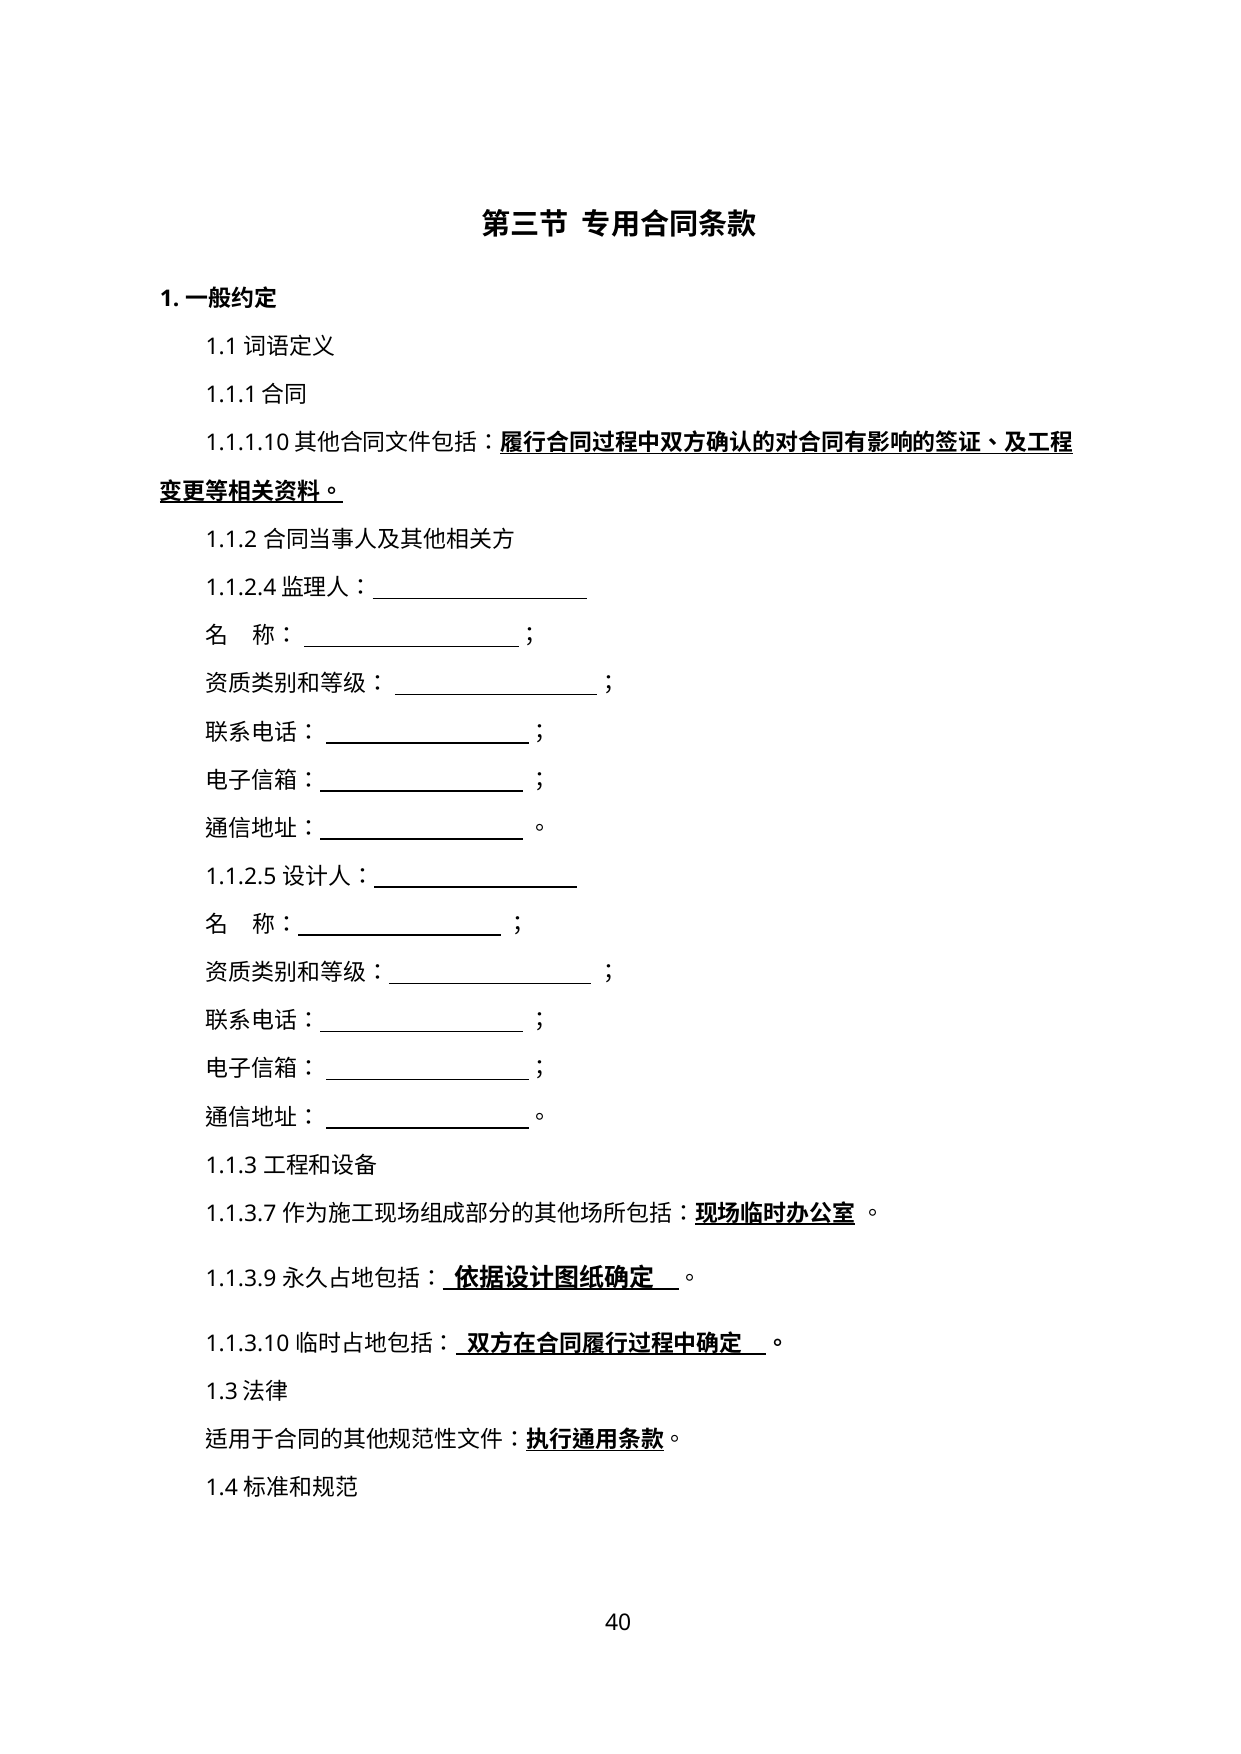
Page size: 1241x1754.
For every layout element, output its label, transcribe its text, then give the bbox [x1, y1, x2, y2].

text 1.1.2.4监理人： [159, 571, 1078, 603]
text 1.1.1.10其他合同文件包括：履行合同过程中双方确认的对合同有影响的签证、及工程变更等相关资料。 [159, 426, 1078, 507]
text 1.1 词语定义 [159, 329, 1078, 362]
text 电子信箱： ； [159, 1052, 1078, 1084]
text 1.1.2 合同当事人及其他相关方 [159, 522, 1078, 555]
text 1.3法律 [159, 1374, 1078, 1407]
text 通信地址： 。 [159, 1100, 1078, 1132]
text 适用于合同的其他规范性文件：执行通用条款。 [159, 1422, 1078, 1455]
text 1.1.3.7 作为施工现场组成部分的其他场所包括：现场临时办公室 。 [159, 1196, 1078, 1229]
text 电子信箱： ； [159, 763, 1078, 796]
text 1.1.2.5 设计人： [159, 859, 1078, 892]
text 1.1.1合同 [159, 377, 1078, 410]
text 通信地址： 。 [159, 811, 1078, 844]
text 名 称： ； [159, 619, 1078, 651]
text 联系电话： ； [159, 1004, 1078, 1036]
text 第三节 专用合同条款 [159, 189, 1078, 254]
text 1.1.3.9 永久占地包括： 依据设计图纸确定 。 [159, 1244, 1078, 1309]
text 1.4 标准和规范 [159, 1471, 1078, 1503]
text 1. 一般约定 [159, 281, 1078, 314]
text 1.1.3 工程和设备 [159, 1148, 1078, 1181]
text 1.1.3.10 临时占地包括： 双方在合同履行过程中确定 。 [159, 1326, 1078, 1359]
text 联系电话： ； [159, 715, 1078, 747]
text 名 称： ； [159, 907, 1078, 940]
text 资质类别和等级： ； [159, 956, 1078, 988]
text 资质类别和等级： ； [159, 667, 1078, 699]
